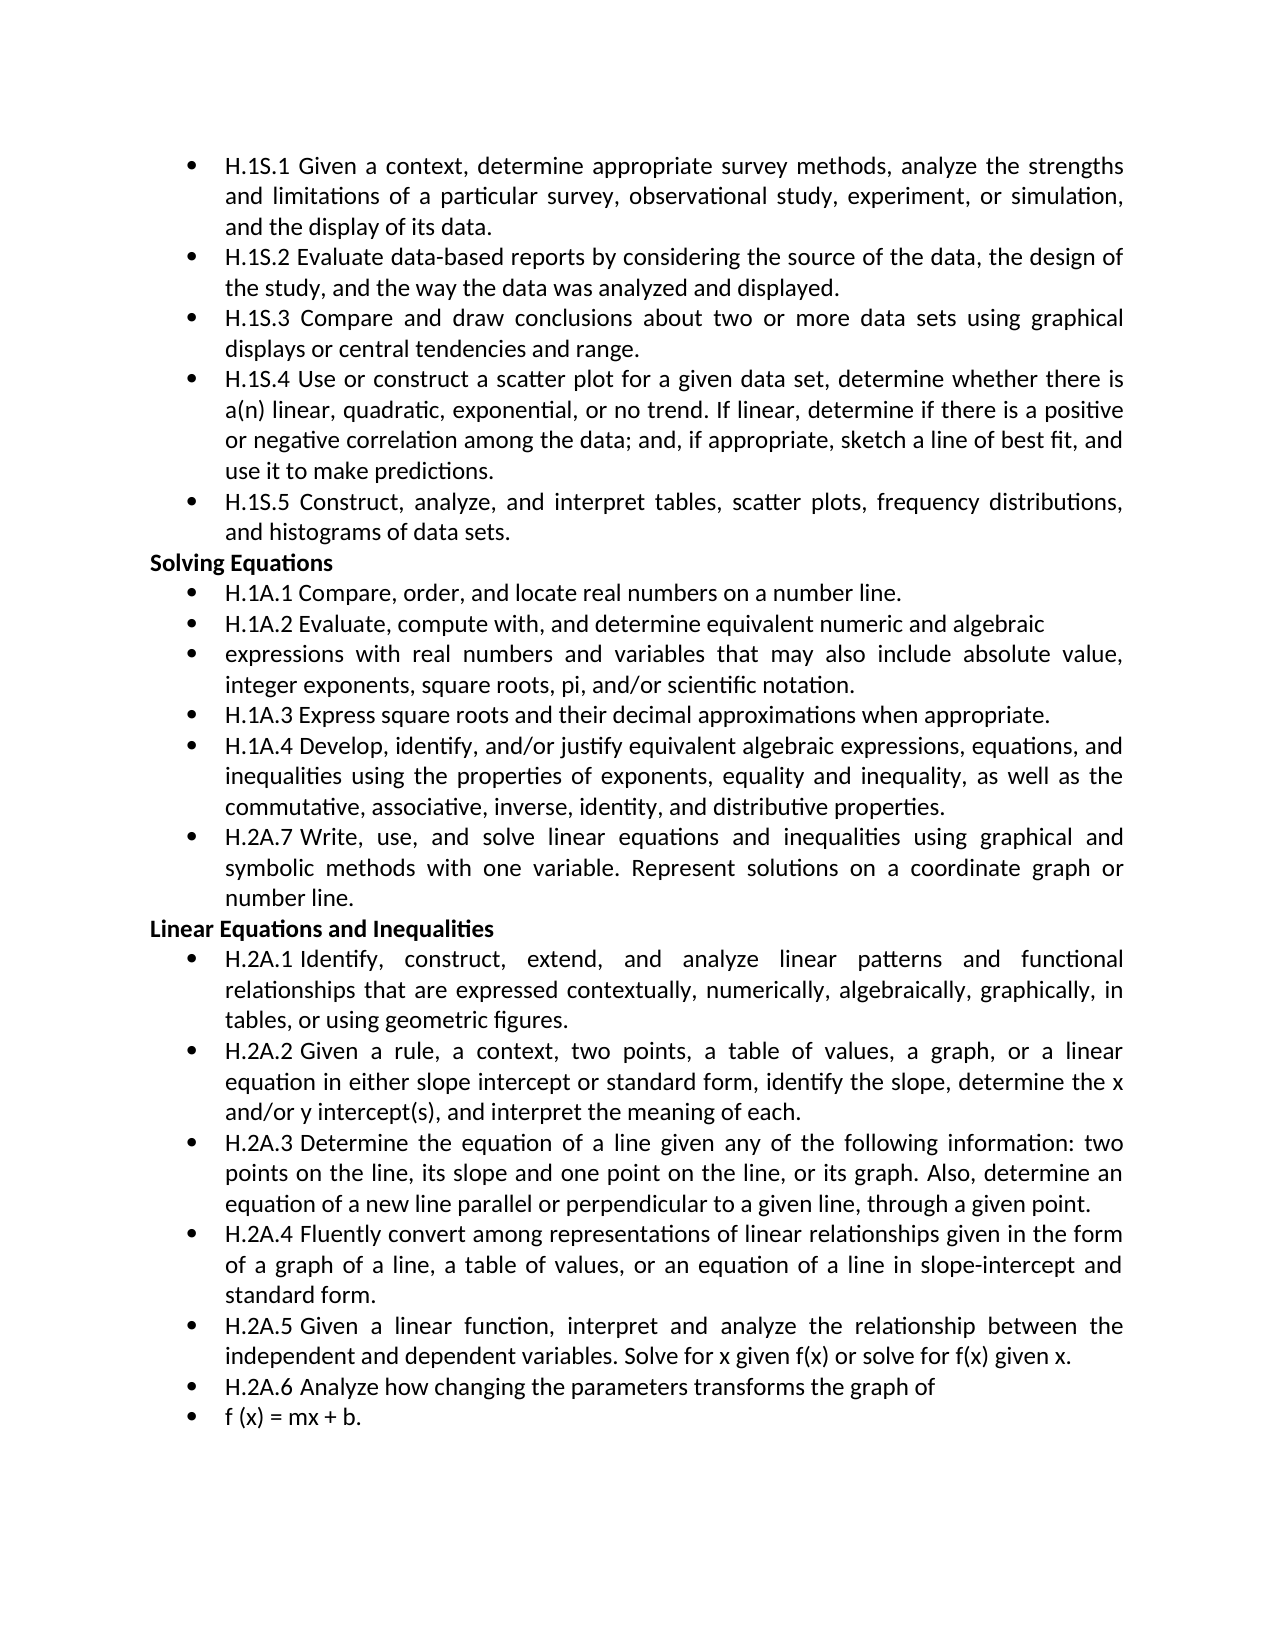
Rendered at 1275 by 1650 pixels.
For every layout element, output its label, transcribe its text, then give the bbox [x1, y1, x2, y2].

list H.2A.4 Fluently convert among representations of linear relationships given in the form of a graph of a line, a table of values, or an equation of a line in slope-intercept and standard form. [187, 1218, 1125, 1310]
list H.2A.1 Identify, construct, extend, and analyze linear patterns and functional relationships that are expressed contextually, numerically, algebraically, graphically, in tables, or using geometric figures. [187, 943, 1125, 1035]
text Linear Equations and Inequalities [150, 913, 1125, 943]
list H.1S.3 Compare and draw conclusions about two or more data sets using graphical displays or central tendencies and range. [187, 303, 1125, 364]
list H.2A.5 Given a linear function, interpret and analyze the relationship between the independent and dependent variables. Solve for x given f(x) or solve for f(x) given x. [187, 1310, 1125, 1371]
list expressions with real numbers and variables that may also include absolute value, integer exponents, square roots, pi, and/or scientific notation. [187, 638, 1125, 699]
list H.1A.1 Compare, order, and locate real numbers on a number line. [187, 577, 1125, 608]
list H.2A.7 Write, use, and solve linear equations and inequalities using graphical and symbolic methods with one variable. Represent solutions on a coordinate graph or number line. [187, 821, 1125, 913]
list H.1S.2 Evaluate data-based reports by considering the source of the data, the design of the study, and the way the data was analyzed and displayed. [187, 242, 1125, 303]
list H.2A.2 Given a rule, a context, two points, a table of values, a graph, or a linear equation in either slope intercept or standard form, identify the slope, determine the x and/or y intercept(s), and interpret the meaning of each. [187, 1035, 1125, 1127]
list H.1A.4 Develop, identify, and/or justify equivalent algebraic expressions, equations, and inequalities using the properties of exponents, equality and inequality, as well as the commutative, associative, inverse, identity, and distributive properties. [187, 730, 1125, 821]
list H.1S.4 Use or construct a scatter plot for a given data set, determine whether there is a(n) linear, quadratic, exponential, or no trend. If linear, determine if there is a positive or negative correlation among the data; and, if appropriate, sketch a line of best fit, and use it to make predictions. [187, 364, 1125, 486]
list H.2A.6 Analyze how changing the parameters transforms the graph of [187, 1371, 1125, 1401]
list f (x) = mx + b. [187, 1401, 1125, 1432]
list H.2A.3 Determine the equation of a line given any of the following information: two points on the line, its slope and one point on the line, or its graph. Also, determine an equation of a new line parallel or perpendicular to a given line, through a given point. [187, 1127, 1125, 1218]
list H.1A.3 Express square roots and their decimal approximations when appropriate. [187, 699, 1125, 730]
text Solving Equations [150, 547, 1125, 577]
list H.1A.2 Evaluate, compute with, and determine equivalent numeric and algebraic [187, 608, 1125, 638]
list H.1S.1 Given a context, determine appropriate survey methods, analyze the strengths and limitations of a particular survey, observational study, experiment, or simulation, and the display of its data. [187, 150, 1125, 242]
list H.1S.5 Construct, analyze, and interpret tables, scatter plots, frequency distributions, and histograms of data sets. [187, 486, 1125, 547]
